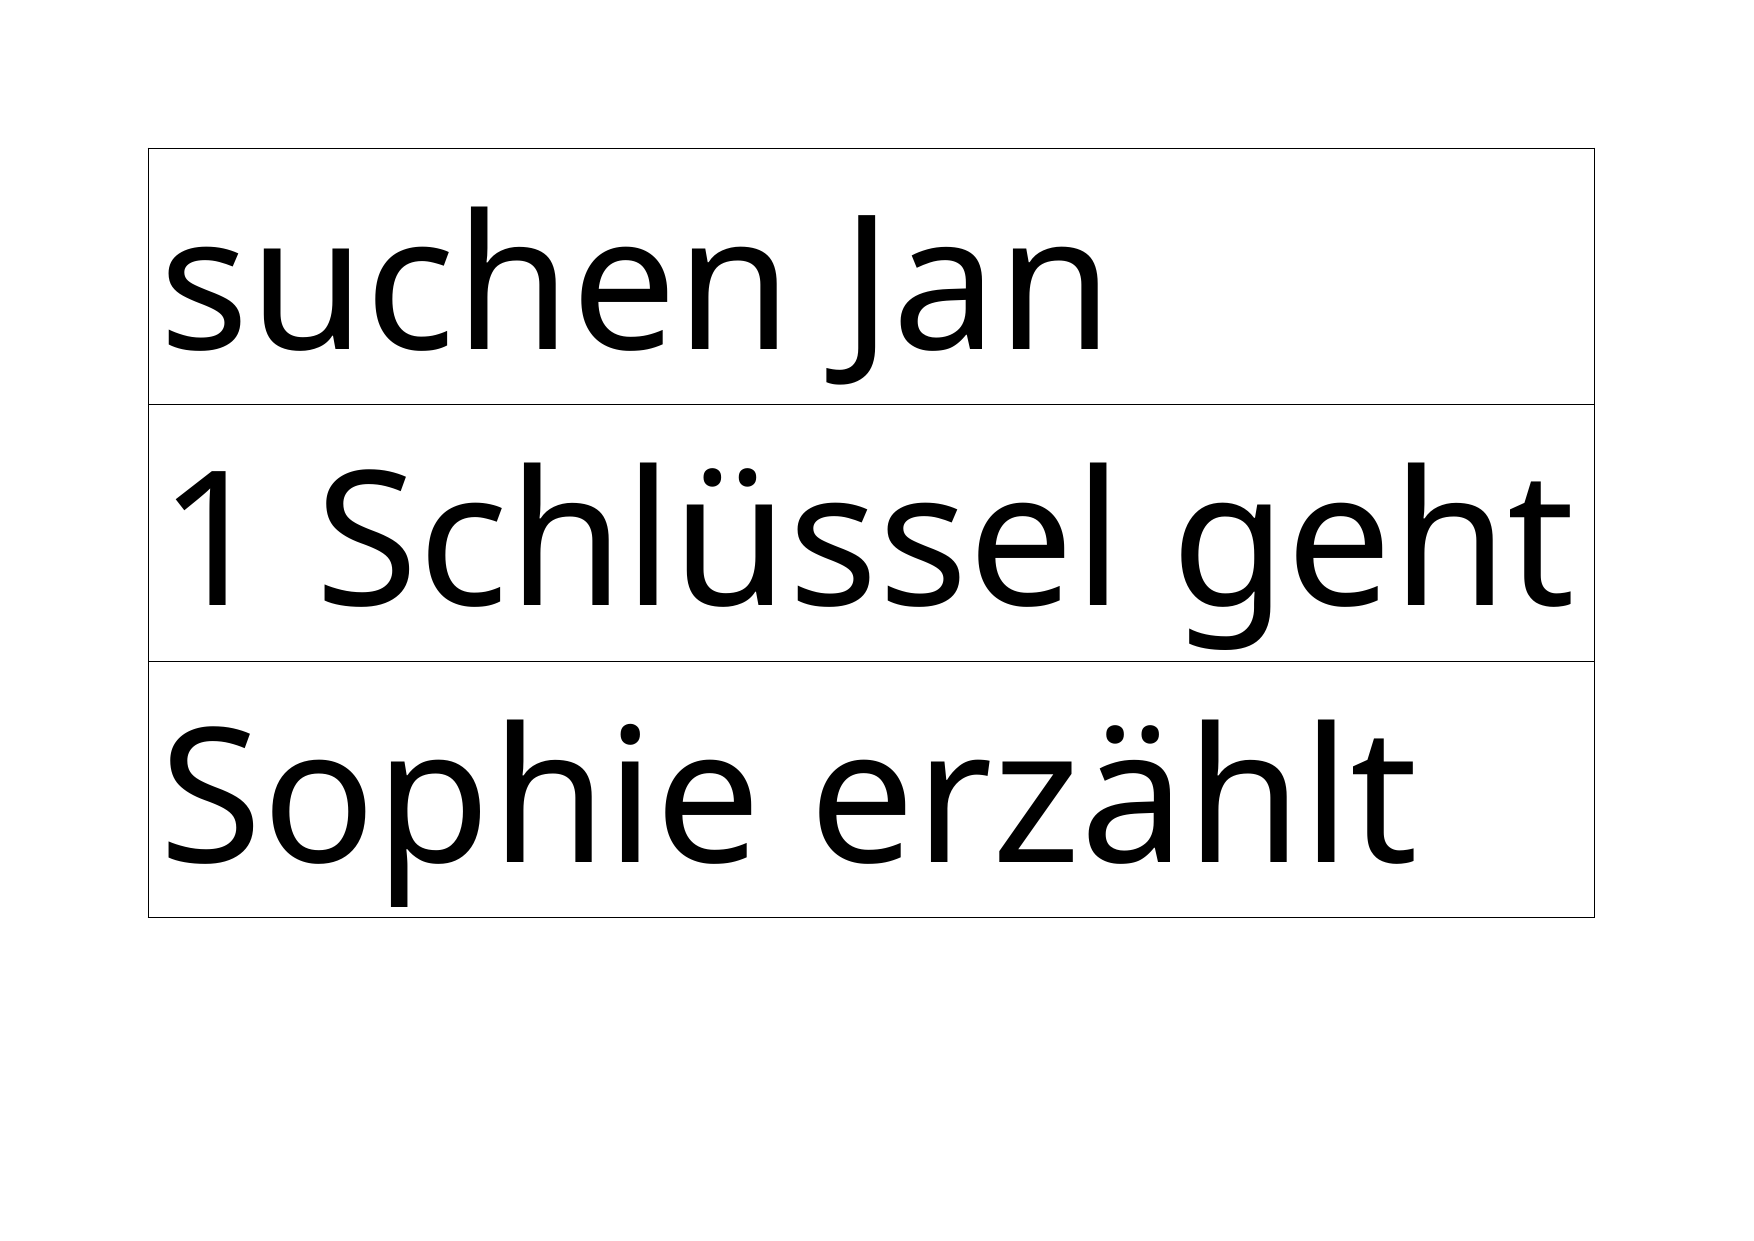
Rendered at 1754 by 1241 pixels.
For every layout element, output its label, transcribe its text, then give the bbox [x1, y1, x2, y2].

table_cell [149, 662, 1594, 917]
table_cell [149, 149, 1594, 404]
table_cell 1 Schlüssel geht [149, 405, 1594, 661]
